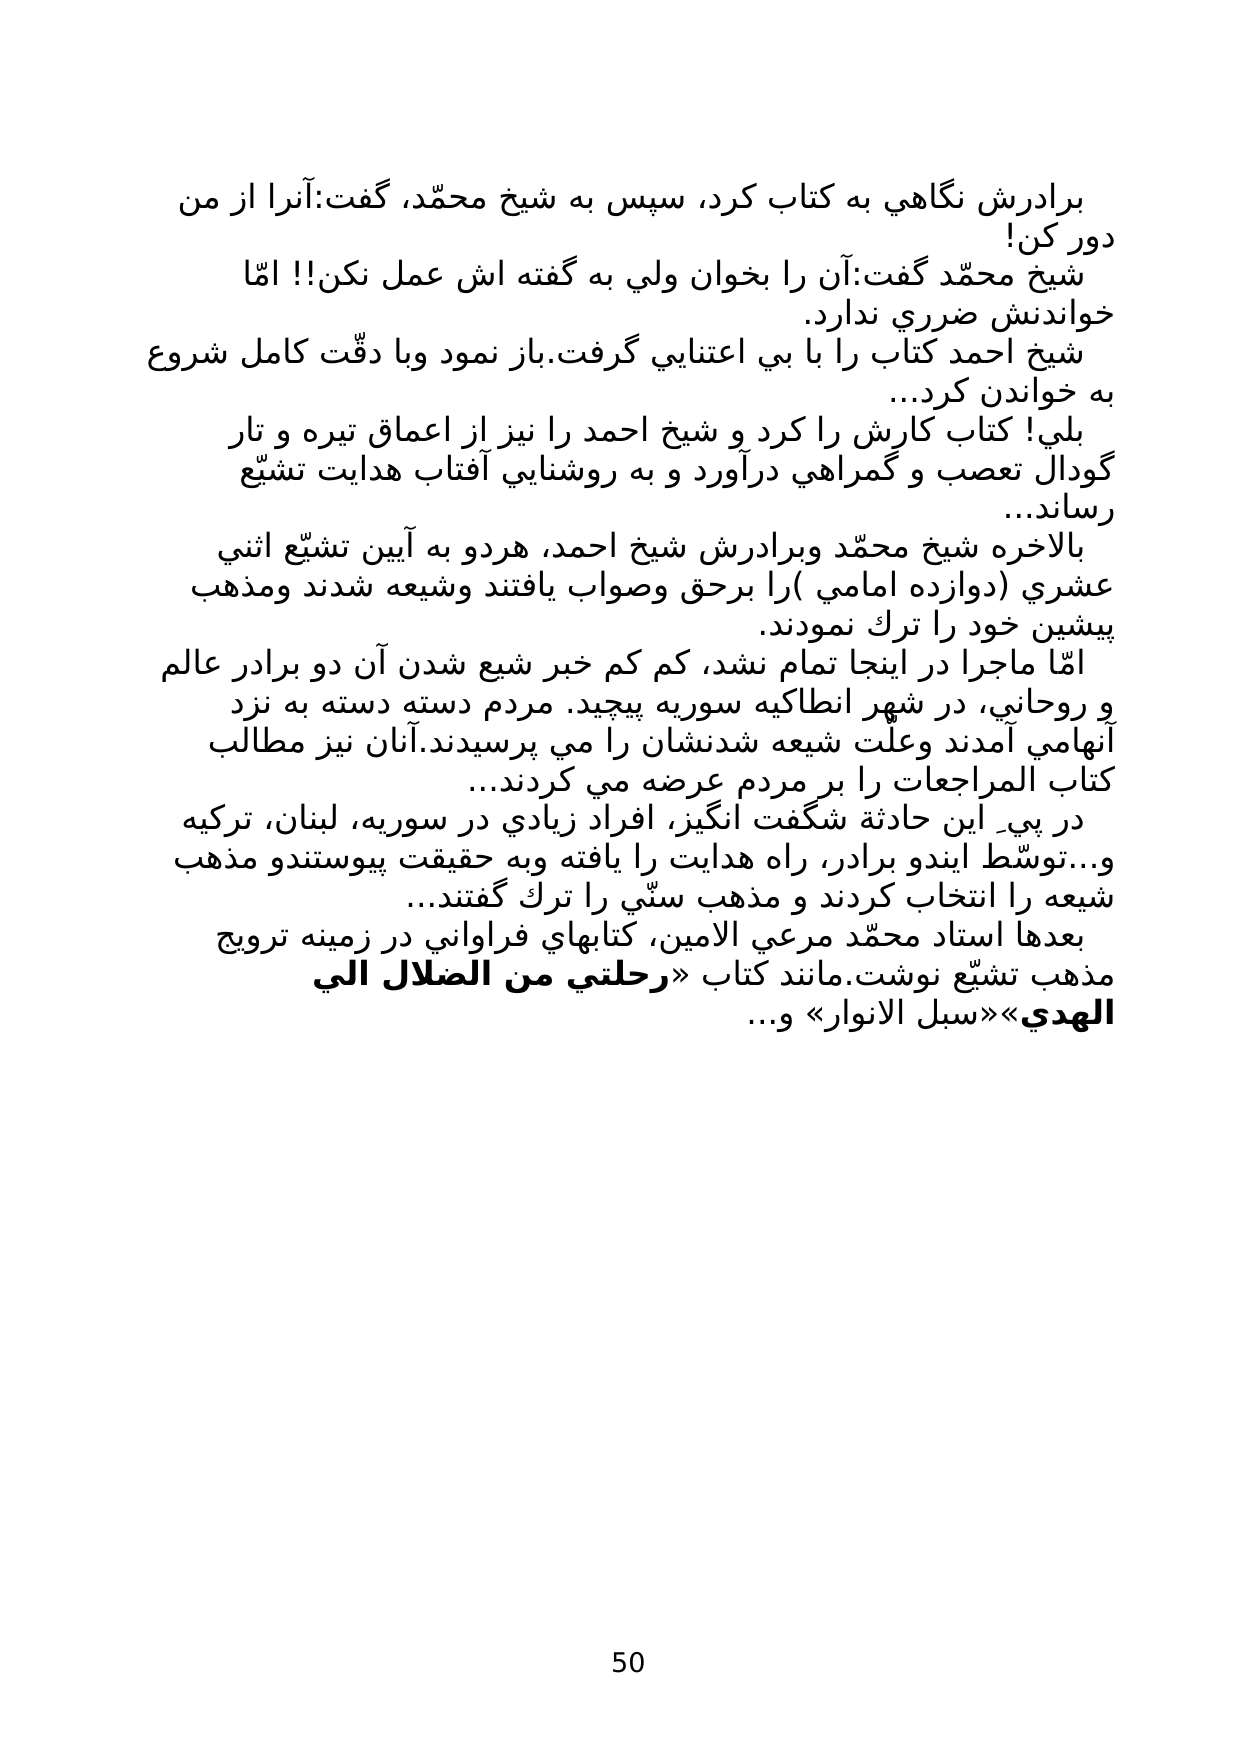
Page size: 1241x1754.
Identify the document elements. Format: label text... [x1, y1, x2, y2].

text بلي! كتاب كارش را كرد و شيخ احمد را نيز از اعماق تيره و تار گودال تعصب و گمراهي درآورد و به روشنايي آفتاب هدايت تشيّع رساند... [141, 410, 1116, 527]
text شيخ محمّد گفت:آن را بخوان ولي به گفته اش عمل نكن!! امّا خواندنش ضرري ندارد. [141, 255, 1116, 333]
text بالاخره شيخ محمّد وبرادرش شيخ احمد، هردو به آيين تشيّع اثني عشري (دوازده امامي )را برحق وصواب يافتند وشيعه شدند ومذهب پيشين خود را ترك نمودند. [141, 527, 1116, 643]
text بعدها استاد محمّد مرعي الامين، كتابهاي فراواني در زمينه ترويج مذهب تشيّع نوشت.مانند كتاب «رحلتي من الضلال الي الهدي»«سبل الانوار» و... [141, 915, 1116, 1032]
text امّا ماجرا در اينجا تمام نشد، كم كم خبر شيع شدن آن دو برادر عالم و روحاني، در شهر انطاكيه سوريه پيچيد. مردم دسته دسته به نزد آنهامي آمدند وعلّت شيعه شدنشان را مي پرسيدند.آنان نيز مطالب كتاب المراجعات را بر مردم عرضه مي كردند... [141, 643, 1116, 799]
text شيخ احمد كتاب را با بي اعتنايي گرفت.باز نمود وبا دقّت كامل شروع به خواندن كرد... [141, 333, 1116, 410]
text در پي ِ اين حادثة شگفت انگيز، افراد زيادي در سوريه، لبنان، تركيه و...توسّط ايندو برادر، راه هدايت را يافته وبه حقيقت پيوستندو مذهب شيعه را انتخاب كردند و مذهب سنّي را ترك گفتند... [141, 799, 1116, 915]
text برادرش نگاهي به كتاب كرد، سپس به شيخ محمّد، گفت:آنرا از من دور كن! [141, 177, 1116, 255]
